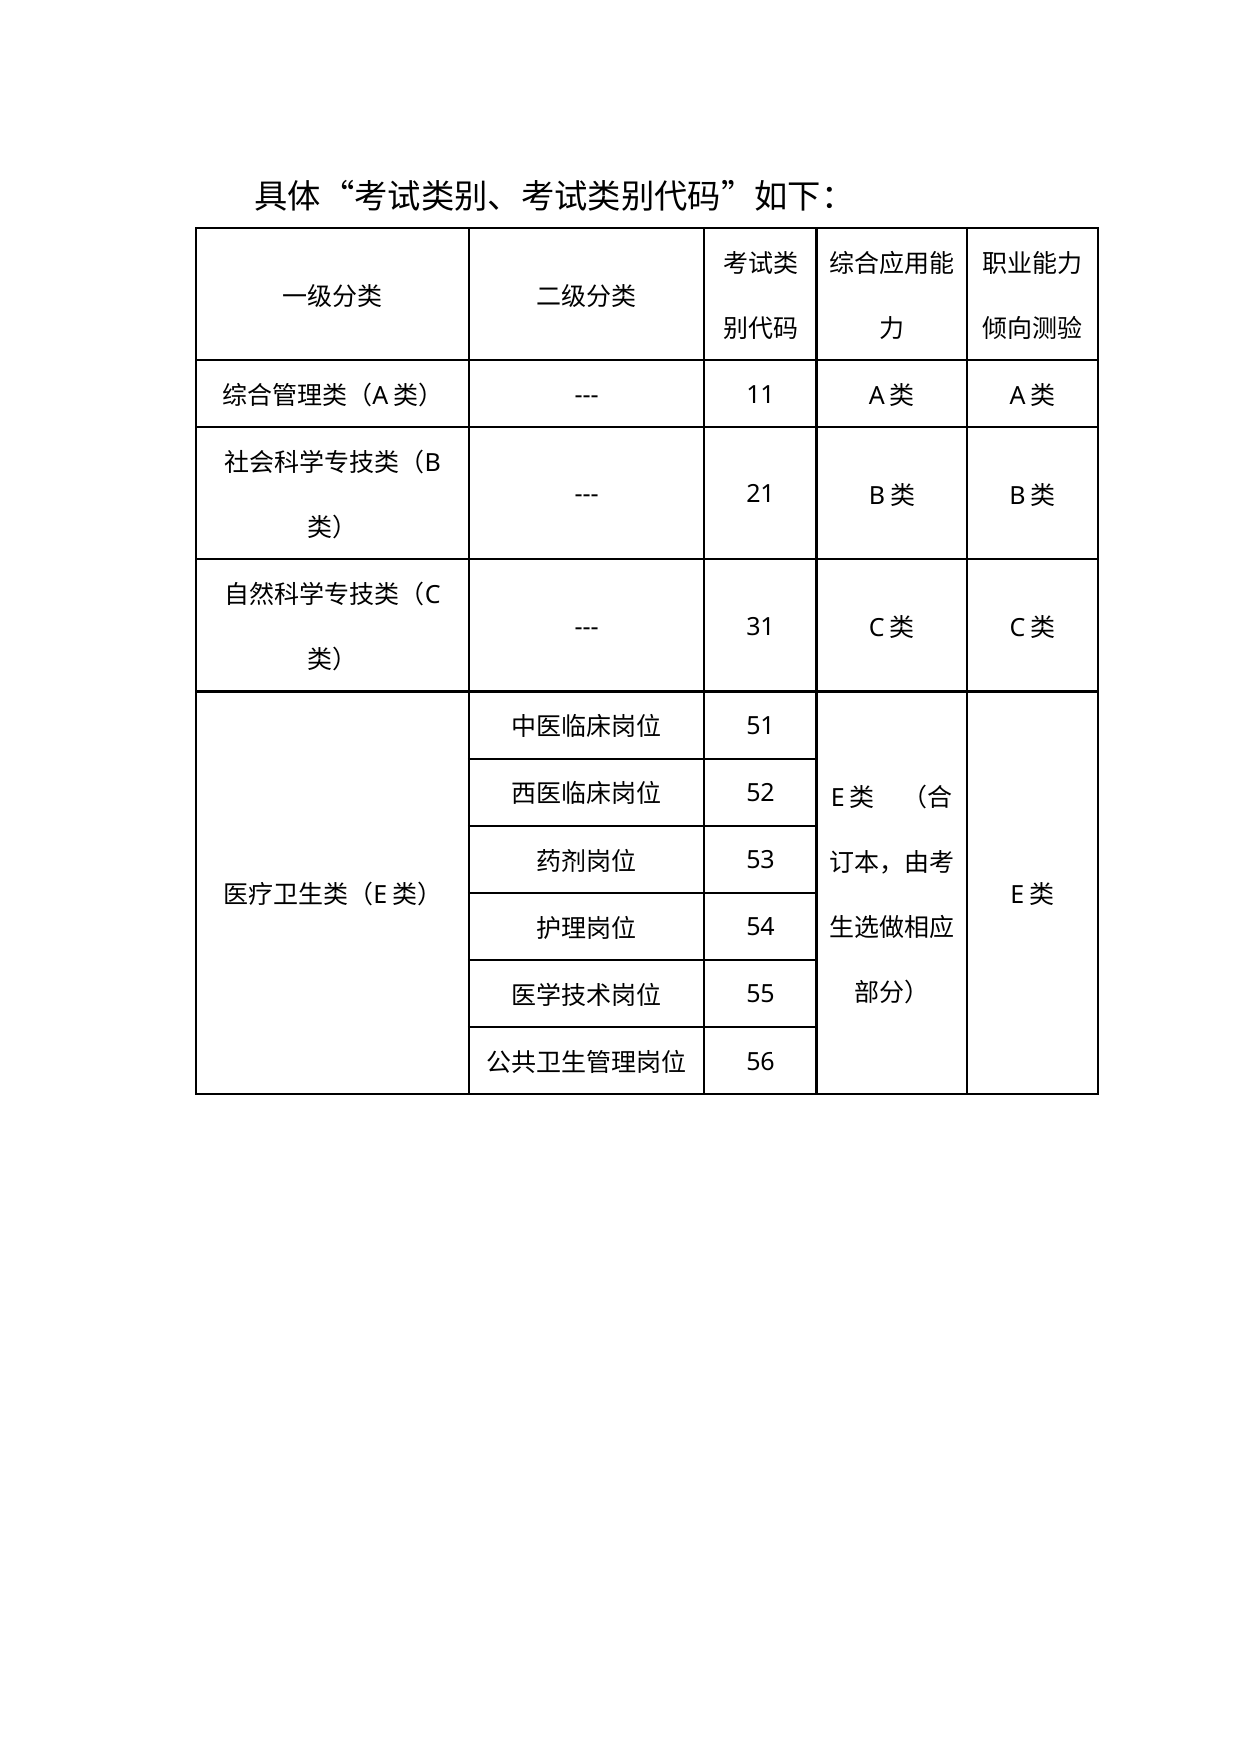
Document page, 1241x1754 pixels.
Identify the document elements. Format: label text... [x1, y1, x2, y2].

table_header 综合应用能力 [818, 229, 966, 359]
table_cell E类 （合订本，由考生选做相应部分） [818, 693, 966, 1093]
table_cell 药剂岗位 [470, 827, 703, 892]
table_cell --- [470, 428, 703, 558]
table_cell --- [470, 361, 703, 426]
table_cell E类 [968, 693, 1097, 1093]
table_header 二级分类 [470, 229, 703, 359]
table_header 职业能力倾向测验 [968, 229, 1097, 359]
table_cell 53 [705, 827, 815, 892]
table_header 一级分类 [197, 229, 468, 359]
table_cell 54 [705, 894, 815, 959]
table_cell 中医临床岗位 [470, 693, 703, 757]
table_cell 21 [705, 428, 815, 558]
table_cell 综合管理类（A类） [197, 361, 468, 426]
text 具体“考试类别、考试类别代码”如下： [187, 162, 1053, 227]
table_cell 社会科学专技类（B类） [197, 428, 468, 558]
table_cell 护理岗位 [470, 894, 703, 959]
table_header 考试类别代码 [705, 229, 815, 359]
table_cell 11 [705, 361, 815, 426]
table_cell 自然科学专技类（C类） [197, 560, 468, 690]
table_cell C类 [968, 560, 1097, 690]
table_cell A类 [968, 361, 1097, 426]
table_cell B类 [818, 428, 966, 558]
table_cell --- [470, 560, 703, 690]
table_cell 56 [705, 1028, 815, 1093]
table_cell 西医临床岗位 [470, 760, 703, 824]
table_cell 52 [705, 760, 815, 824]
table_cell 51 [705, 693, 815, 757]
table_cell A类 [818, 361, 966, 426]
table_cell 公共卫生管理岗位 [470, 1028, 703, 1093]
table_cell B类 [968, 428, 1097, 558]
table_cell 31 [705, 560, 815, 690]
table_cell 医学技术岗位 [470, 961, 703, 1026]
table_cell C类 [818, 560, 966, 690]
table_cell 55 [705, 961, 815, 1026]
table_cell 医疗卫生类（E类） [197, 693, 468, 1093]
